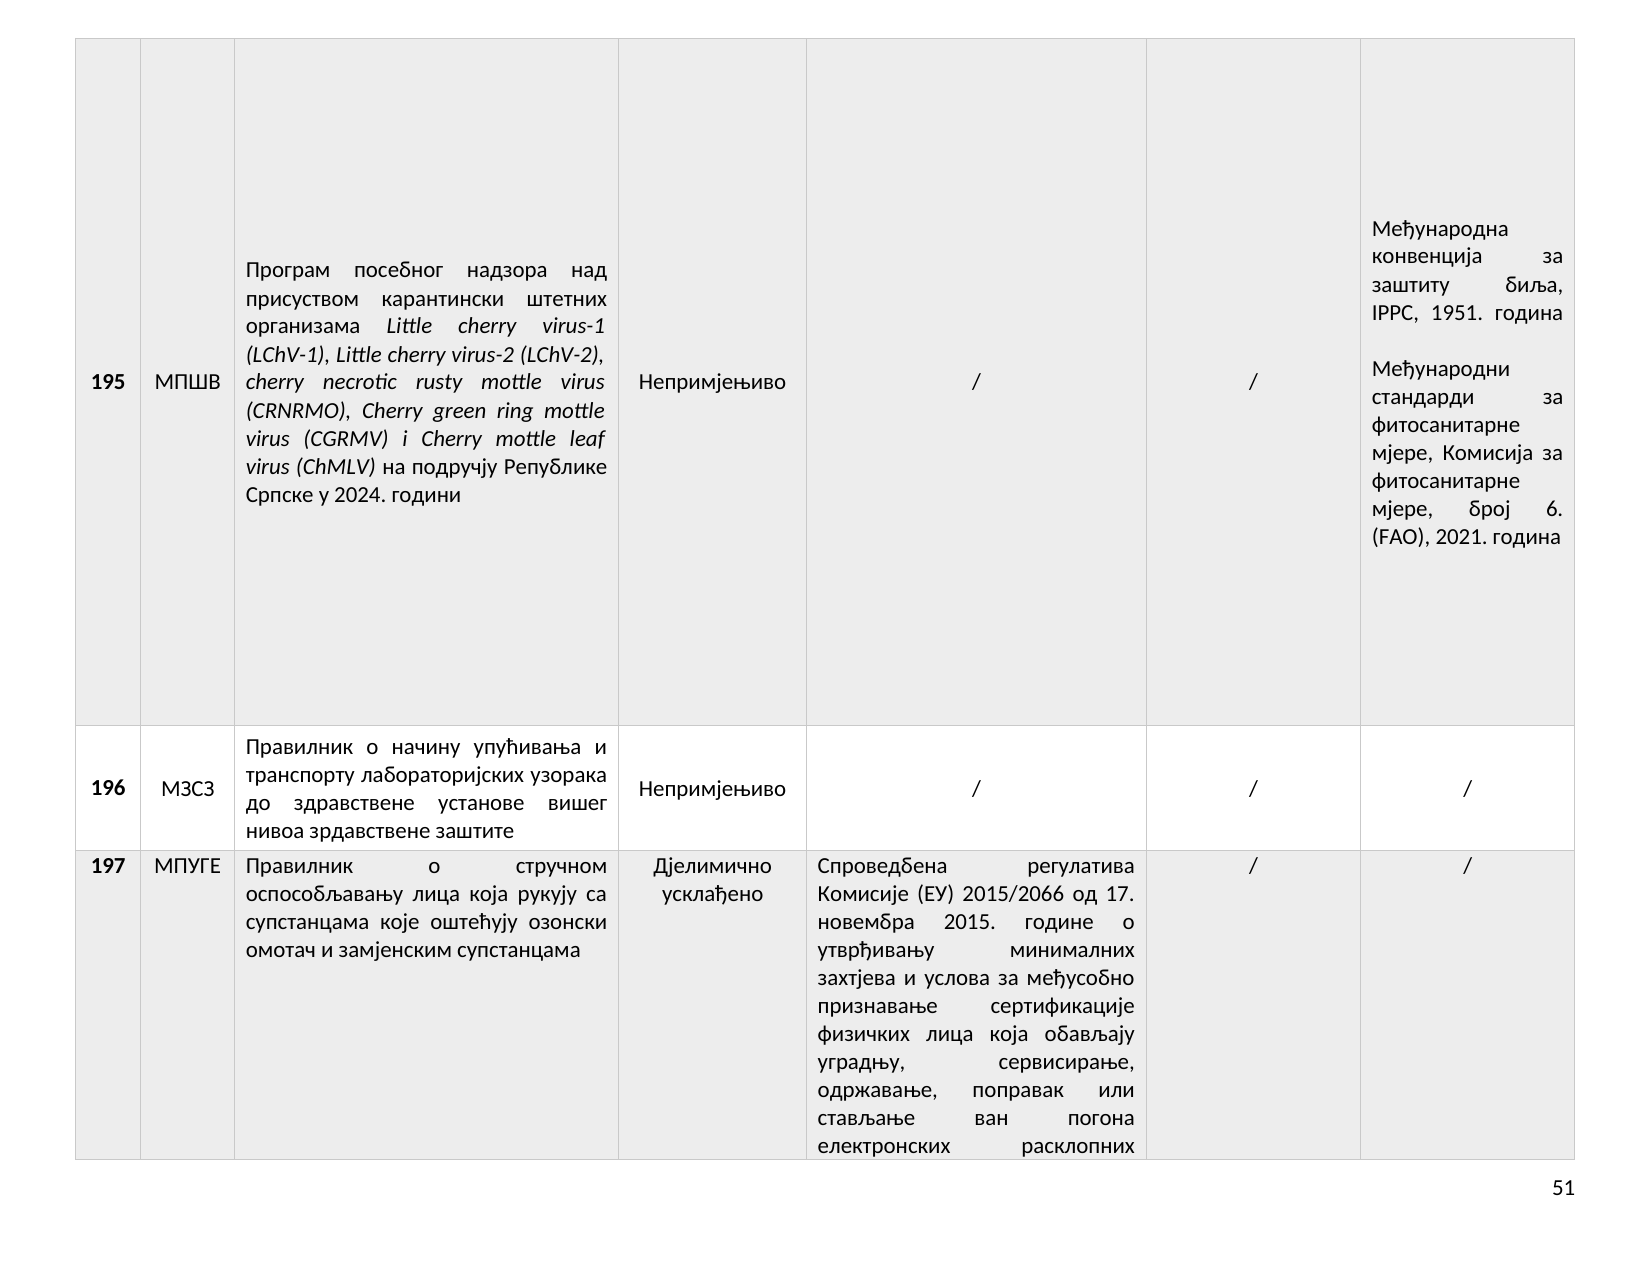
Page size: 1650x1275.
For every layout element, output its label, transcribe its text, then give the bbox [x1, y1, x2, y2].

table_cell Непримјењиво [619, 39, 806, 725]
table_cell / [1147, 39, 1360, 725]
table_cell 195 [76, 39, 140, 725]
table_cell 196 [76, 726, 140, 850]
table_cell / [807, 39, 1146, 725]
table_cell Правилник о начину упућивања и транспорту лабораторијских узорака до здравствене установе вишег нивоа зрдавствене заштите [235, 726, 618, 850]
table_cell МЗСЗ [141, 726, 234, 850]
table_cell 197 [76, 851, 140, 1159]
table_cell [235, 851, 618, 1159]
table_cell / [1147, 851, 1360, 1159]
table_cell / [1361, 726, 1574, 850]
table_cell Програм посебног надзора над присуством карантински штетних организама Little cherry virus-1 (LChV-1), Little cherry virus-2 (LChV-2), cherry necrotic rusty mottle virus (CRNRMO), Cherry green ring mottle virus (CGRMV) i Cherry mottle leaf virus (ChMLV) на подручју Републике Српске у 2024. години [235, 39, 618, 725]
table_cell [619, 851, 806, 1159]
table_cell / [807, 726, 1146, 850]
table_cell МПШВ [141, 39, 234, 725]
table_cell / [1147, 726, 1360, 850]
table_cell Непримјењиво [619, 726, 806, 850]
table_cell / [1361, 851, 1574, 1159]
table_cell Међународна конвенција за заштиту биља, IPPC, 1951. година Међународни стандарди за фитосанитарне мјере, Комисија за фитосанитарне мјере, број 6. (FAO), 2021. година [1361, 39, 1574, 725]
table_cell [807, 851, 1146, 1159]
table_cell МПУГЕ [141, 851, 234, 1159]
